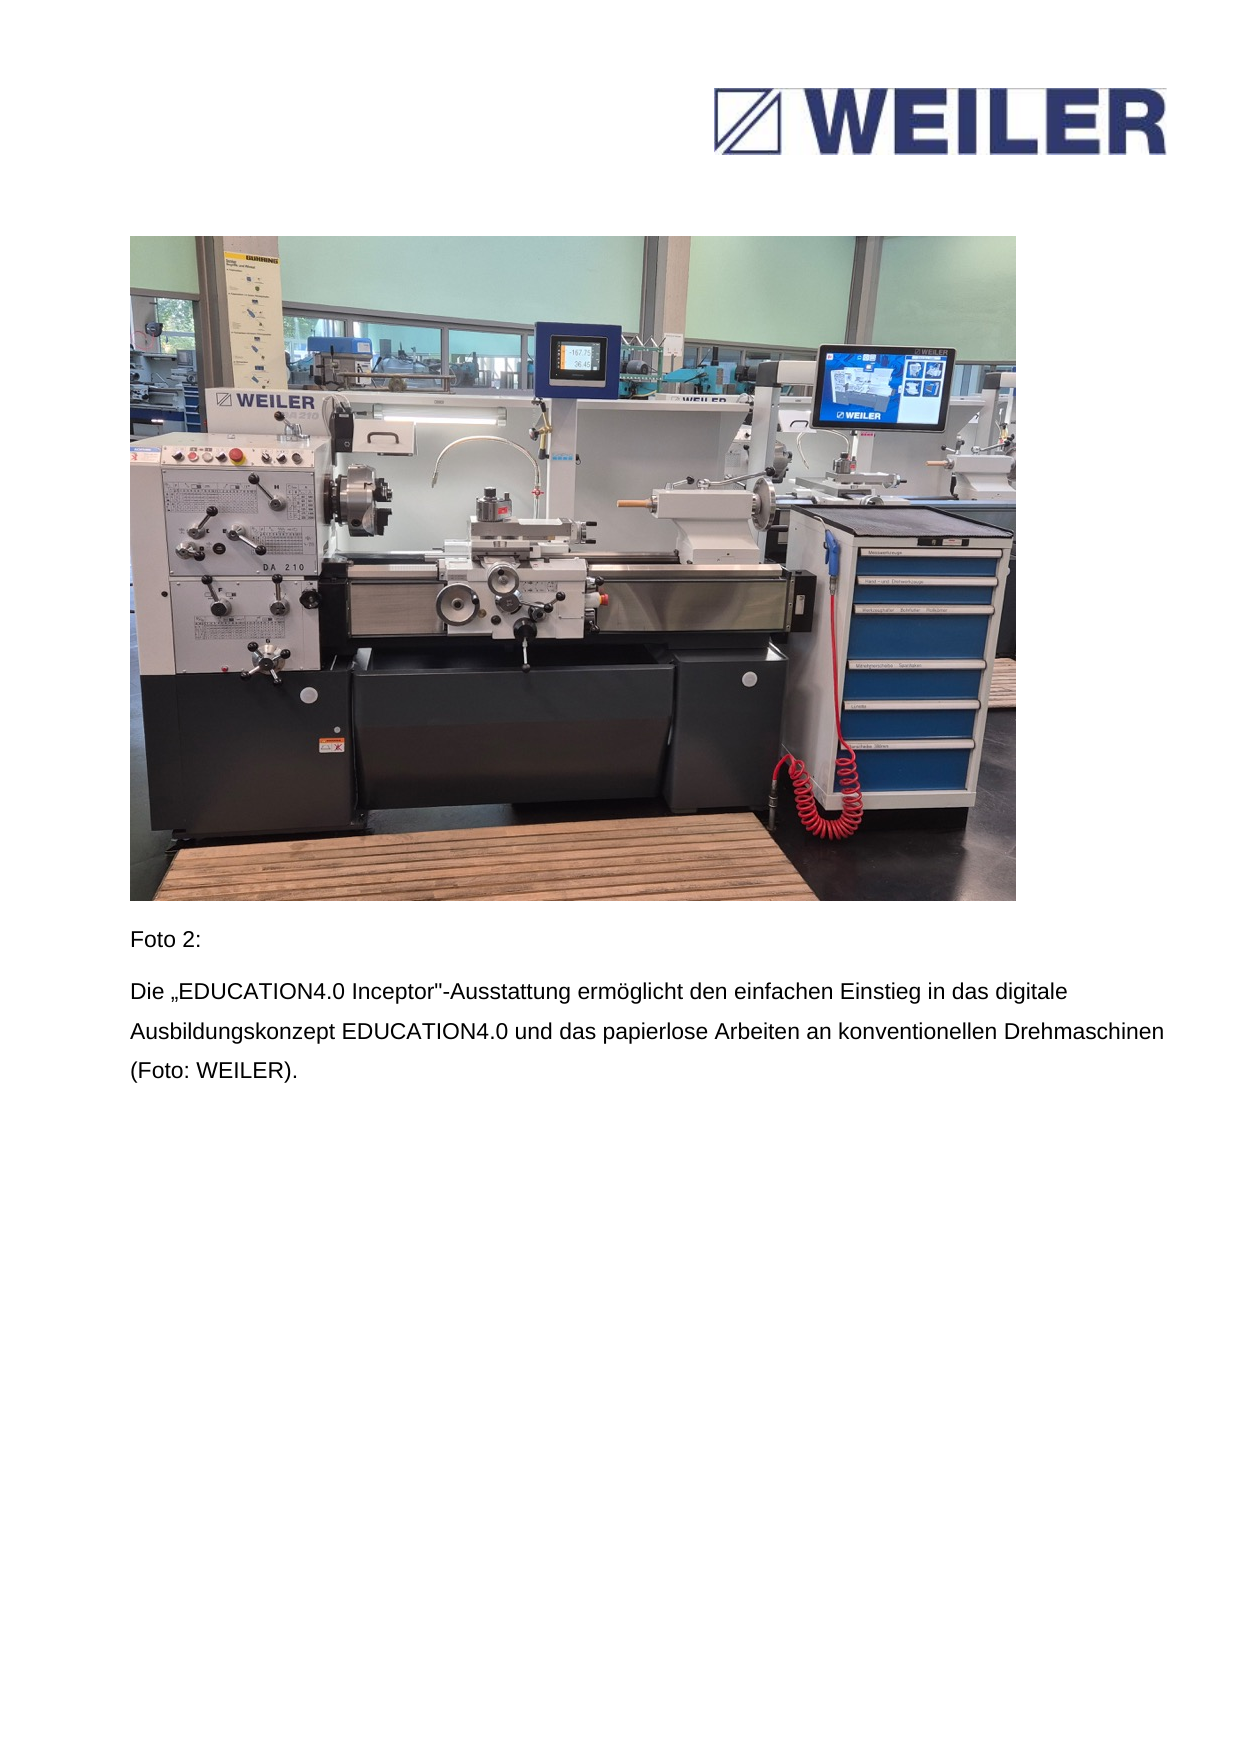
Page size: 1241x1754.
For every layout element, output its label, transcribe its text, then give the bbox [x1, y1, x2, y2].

text Die „EDUCATION4.0 Inceptor"-Ausstattung ermöglicht den einfachen Einstieg in das digitale Ausbildungskonzept EDUCATION4.0 und das papierlose Arbeiten an konventionellen Drehmaschinen (Foto: WEILER). [130, 978, 1167, 1083]
picture [714, 88, 1167, 155]
text Foto 2: [130, 926, 1167, 953]
picture [130, 236, 1016, 901]
